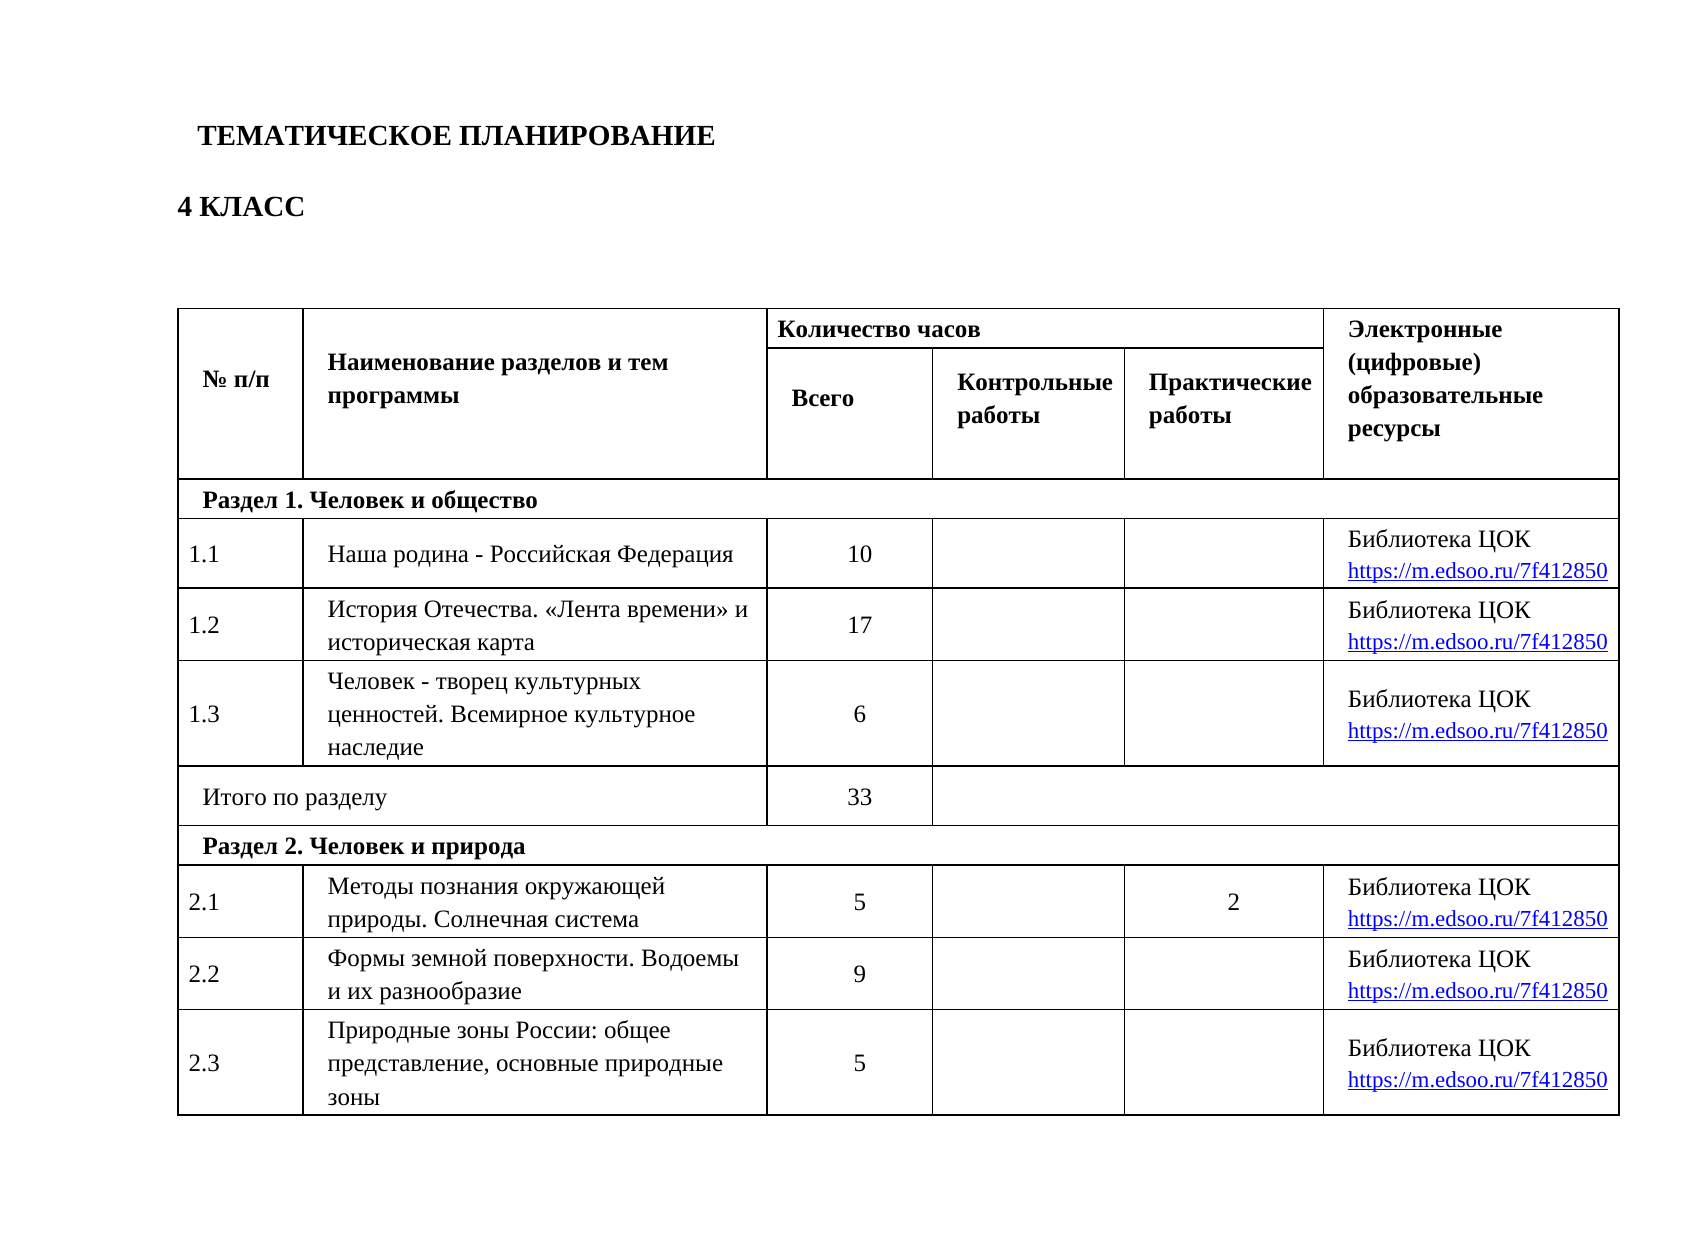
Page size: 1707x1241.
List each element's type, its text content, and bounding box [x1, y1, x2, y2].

table_cell [933, 661, 1124, 765]
table_header № п/п [179, 309, 302, 478]
table_header Количество часов [768, 309, 1323, 347]
table_cell [1125, 1010, 1323, 1114]
table_cell 5 [768, 866, 932, 936]
table_cell [933, 589, 1124, 660]
table_cell Наша родина - Российская Федерация [304, 519, 766, 587]
table_cell Библиотека ЦОК https://m.edsoo.ru/7f412850 [1324, 519, 1618, 587]
table_cell 2.2 [179, 938, 302, 1009]
text 4 КЛАСС [177, 189, 1618, 222]
table_cell Человек - творец культурных ценностей. Всемирное культурное наследие [304, 661, 766, 765]
table_cell 33 [768, 767, 932, 824]
table_cell Всего [768, 349, 932, 478]
table_cell 2.1 [179, 866, 302, 936]
table_cell 2 [1125, 866, 1323, 936]
table_cell 10 [768, 519, 932, 587]
table_cell Методы познания окружающей природы. Солнечная система [304, 866, 766, 936]
table_cell 1.3 [179, 661, 302, 765]
table_cell 9 [768, 938, 932, 1009]
table_cell Практические работы [1125, 349, 1323, 478]
table_header Электронные (цифровые) образовательные ресурсы [1324, 309, 1618, 478]
table_cell Библиотека ЦОК https://m.edsoo.ru/7f412850 [1324, 661, 1618, 765]
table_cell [1324, 938, 1618, 1009]
table_cell Раздел 1. Человек и общество [179, 480, 1618, 518]
table_cell 2.3 [179, 1010, 302, 1114]
table_cell Библиотека ЦОК https://m.edsoo.ru/7f412850 [1324, 589, 1618, 660]
text ТЕМАТИЧЕСКОЕ ПЛАНИРОВАНИЕ [190, 118, 1618, 152]
table_cell Формы земной поверхности. Водоемы и их разнообразие [304, 938, 766, 1009]
table_cell Раздел 2. Человек и природа [179, 826, 1618, 864]
table_cell [933, 938, 1124, 1009]
table_cell 6 [768, 661, 932, 765]
table_cell [1125, 589, 1323, 660]
table_cell [1125, 938, 1323, 1009]
table_cell 5 [768, 1010, 932, 1114]
table_header Наименование разделов и тем программы [304, 309, 766, 478]
table_cell 1.2 [179, 589, 302, 660]
table_cell Итого по разделу [179, 767, 766, 824]
table_cell [1125, 519, 1323, 587]
table_cell [933, 767, 1618, 824]
table_cell 17 [768, 589, 932, 660]
table_cell Природные зоны России: общее представление, основные природные зоны [304, 1010, 766, 1114]
table_cell 1.1 [179, 519, 302, 587]
table_cell [933, 519, 1124, 587]
table_cell История Отечества. «Лента времени» и историческая карта [304, 589, 766, 660]
table_cell [933, 866, 1124, 936]
table_cell Библиотека ЦОК https://m.edsoo.ru/7f412850 [1324, 866, 1618, 936]
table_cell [1324, 1010, 1618, 1114]
table_cell Контрольные работы [933, 349, 1124, 478]
table_cell [1125, 661, 1323, 765]
table_cell [933, 1010, 1124, 1114]
